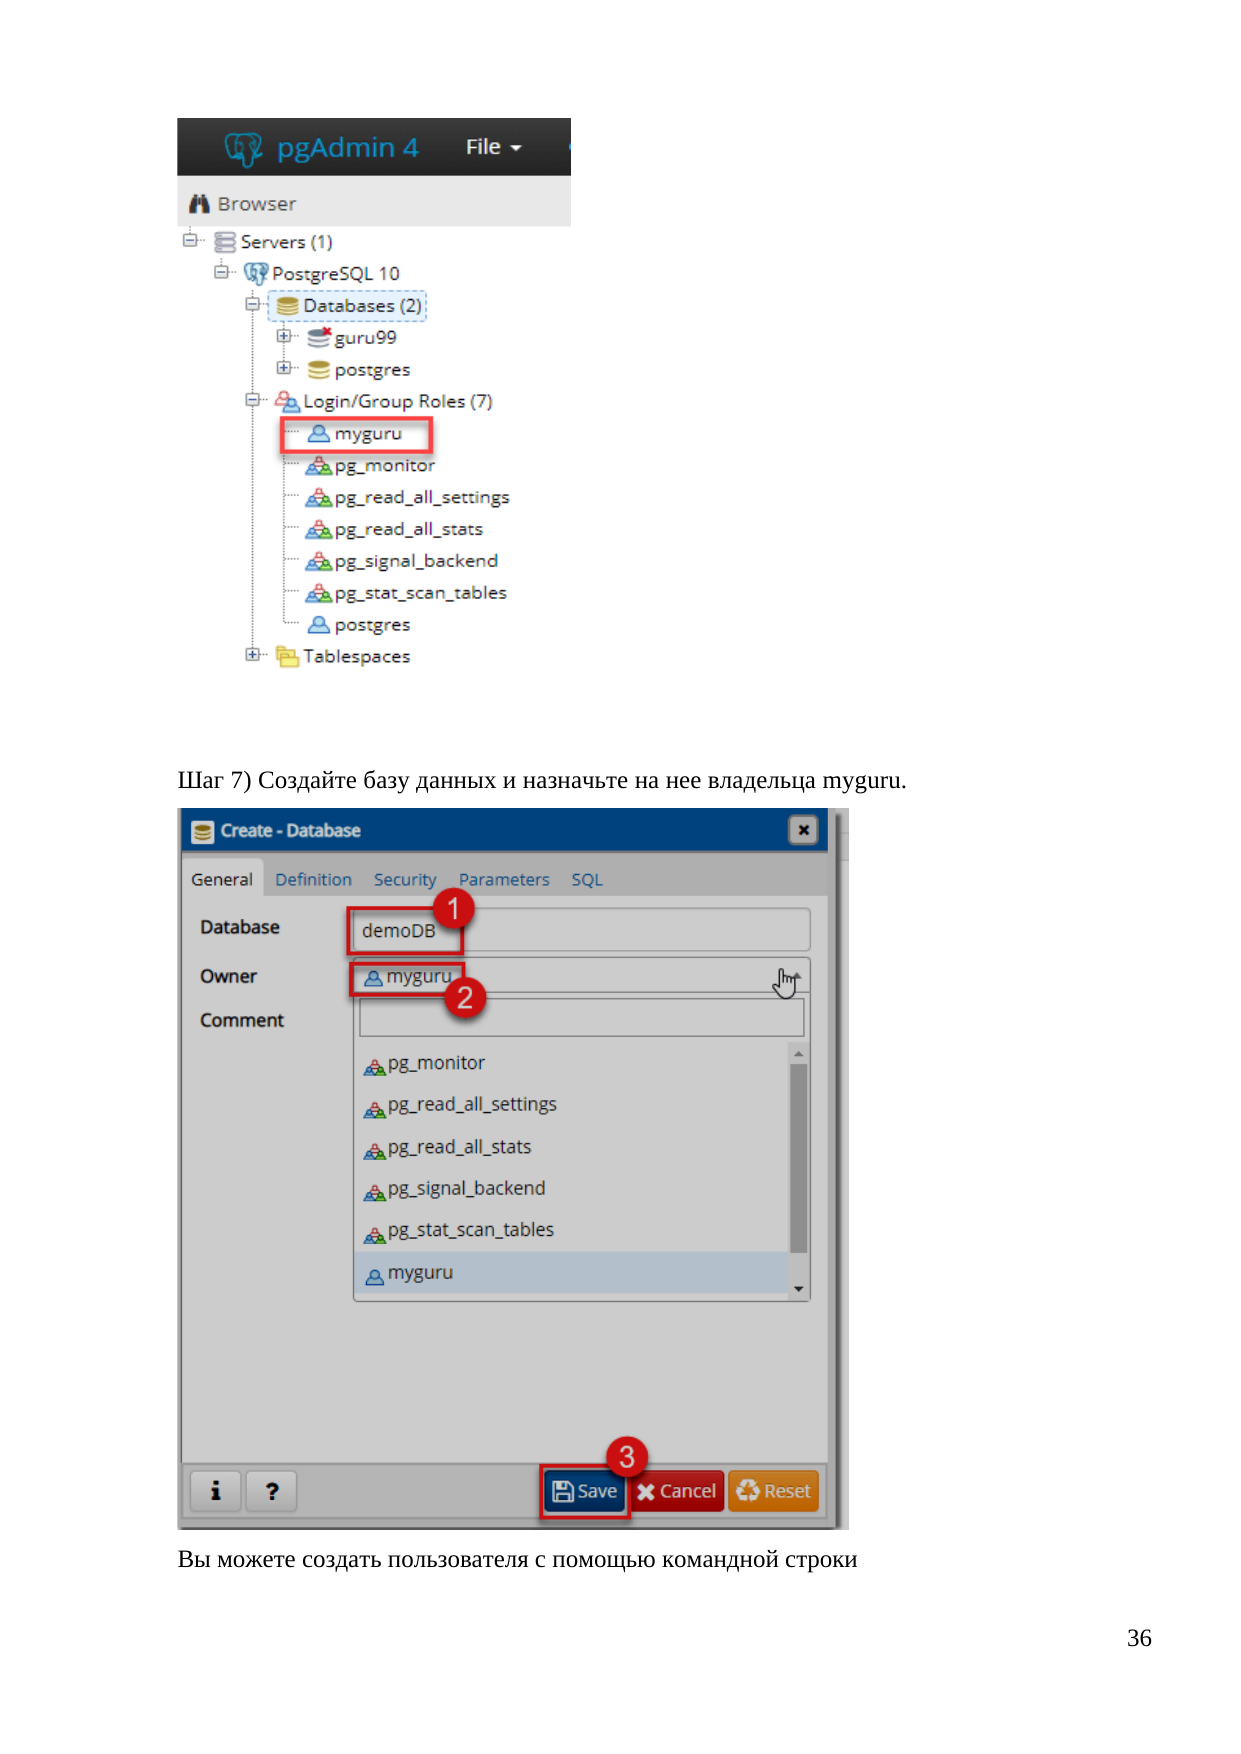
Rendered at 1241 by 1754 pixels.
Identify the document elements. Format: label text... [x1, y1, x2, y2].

picture [177, 808, 849, 1530]
picture [177, 118, 571, 751]
text Шаг 7) Создайте базу данных и назначьте на нее владельца myguru. [251, 765, 1152, 794]
text Вы можете создать пользователя с помощью командной строки [177, 1544, 1152, 1572]
